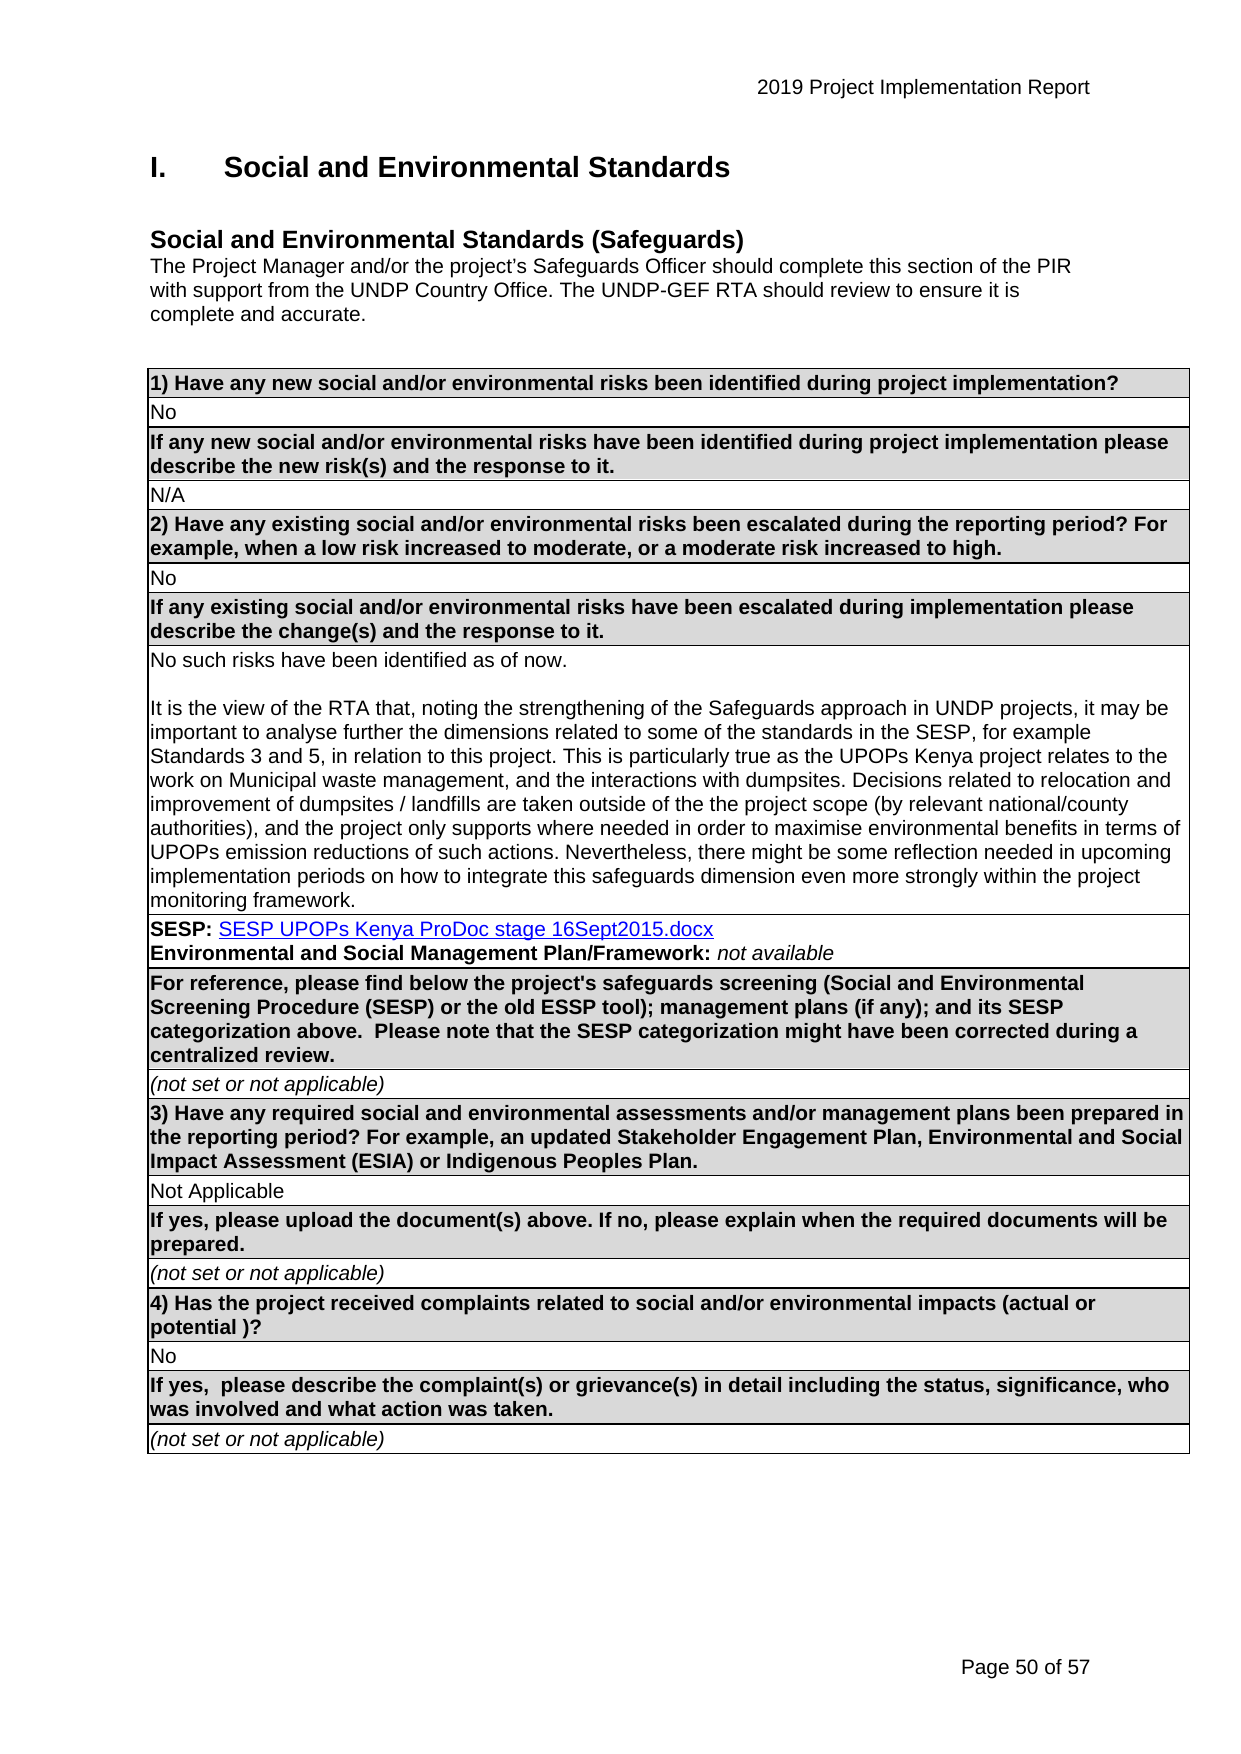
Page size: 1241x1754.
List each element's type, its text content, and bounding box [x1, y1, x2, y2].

table_cell (not set or not applicable) [149, 1259, 1189, 1287]
table_cell Not Applicable [149, 1176, 1189, 1204]
text Social and Environmental Standards (Safeguards) [150, 225, 1090, 254]
table_cell (not set or not applicable) [149, 1070, 1189, 1098]
table_header 2) Have any existing social and/or environmental risks been escalated during the reporting period? For example, when a low risk increased to moderate, or a moderate risk increased to high. [149, 510, 1189, 562]
table_header If any existing social and/or environmental risks have been escalated during implementation please describe the change(s) and the response to it. [149, 593, 1189, 645]
table_header If yes, please describe the complaint(s) or grievance(s) in detail including the status, significance, who was involved and what action was taken. [149, 1371, 1189, 1423]
text The Project Manager and/or the project’s Safeguards Officer should complete this section of the PIR with support from the UNDP Country Office. The UNDP-GEF RTA should review to ensure it is complete and accurate. [150, 254, 1090, 326]
table_header 4) Has the project received complaints related to social and/or environmental impacts (actual or potential )? [149, 1289, 1189, 1341]
table_cell No [149, 564, 1189, 592]
table_cell For reference, please find below the project's safeguards screening (Social and Environmental Screening Procedure (SESP) or the old ESSP tool); management plans (if any); and its SESP categorization above. Please note that the SESP categorization might have been corrected during a centralized review. [149, 969, 1189, 1068]
table_cell (not set or not applicable) [149, 1425, 1189, 1453]
table_header SESP: SESP UPOPs Kenya ProDoc stage 16Sept2015.docx Environmental and Social Management Plan/Framework: not available [149, 915, 1189, 967]
subtitle Social and Environmental Standards [150, 150, 1090, 183]
table_cell No such risks have been identified as of now. It is the view of the RTA that, noting the strengthening of the Safeguards approach in UNDP projects, it may be important to analyse further the dimensions related to some of the standards in the SESP, for example Standards 3 and 5, in relation to this project. This is particularly true as the UPOPs Kenya project relates to the work on Municipal waste management, and the interactions with dumpsites. Decisions related to relocation and improvement of dumpsites / landfills are taken outside of the the project scope (by relevant national/county authorities), and the project only supports where needed in order to maximise environmental benefits in terms of UPOPs emission reductions of such actions. Nevertheless, there might be some reflection needed in upcoming implementation periods on how to integrate this safeguards dimension even more strongly within the project monitoring framework. [149, 646, 1189, 914]
table_header 3) Have any required social and environmental assessments and/or management plans been prepared in the reporting period? For example, an updated Stakeholder Engagement Plan, Environmental and Social Impact Assessment (ESIA) or Indigenous Peoples Plan. [149, 1099, 1189, 1175]
table_cell No [149, 398, 1189, 426]
table_cell No [149, 1342, 1189, 1370]
table_header If any new social and/or environmental risks have been identified during project implementation please describe the new risk(s) and the response to it. [149, 428, 1189, 479]
table_header If yes, please upload the document(s) above. If no, please explain when the required documents will be prepared. [149, 1206, 1189, 1258]
table_header 1) Have any new social and/or environmental risks been identified during project implementation? [149, 369, 1189, 397]
table_cell N/A [149, 481, 1189, 509]
